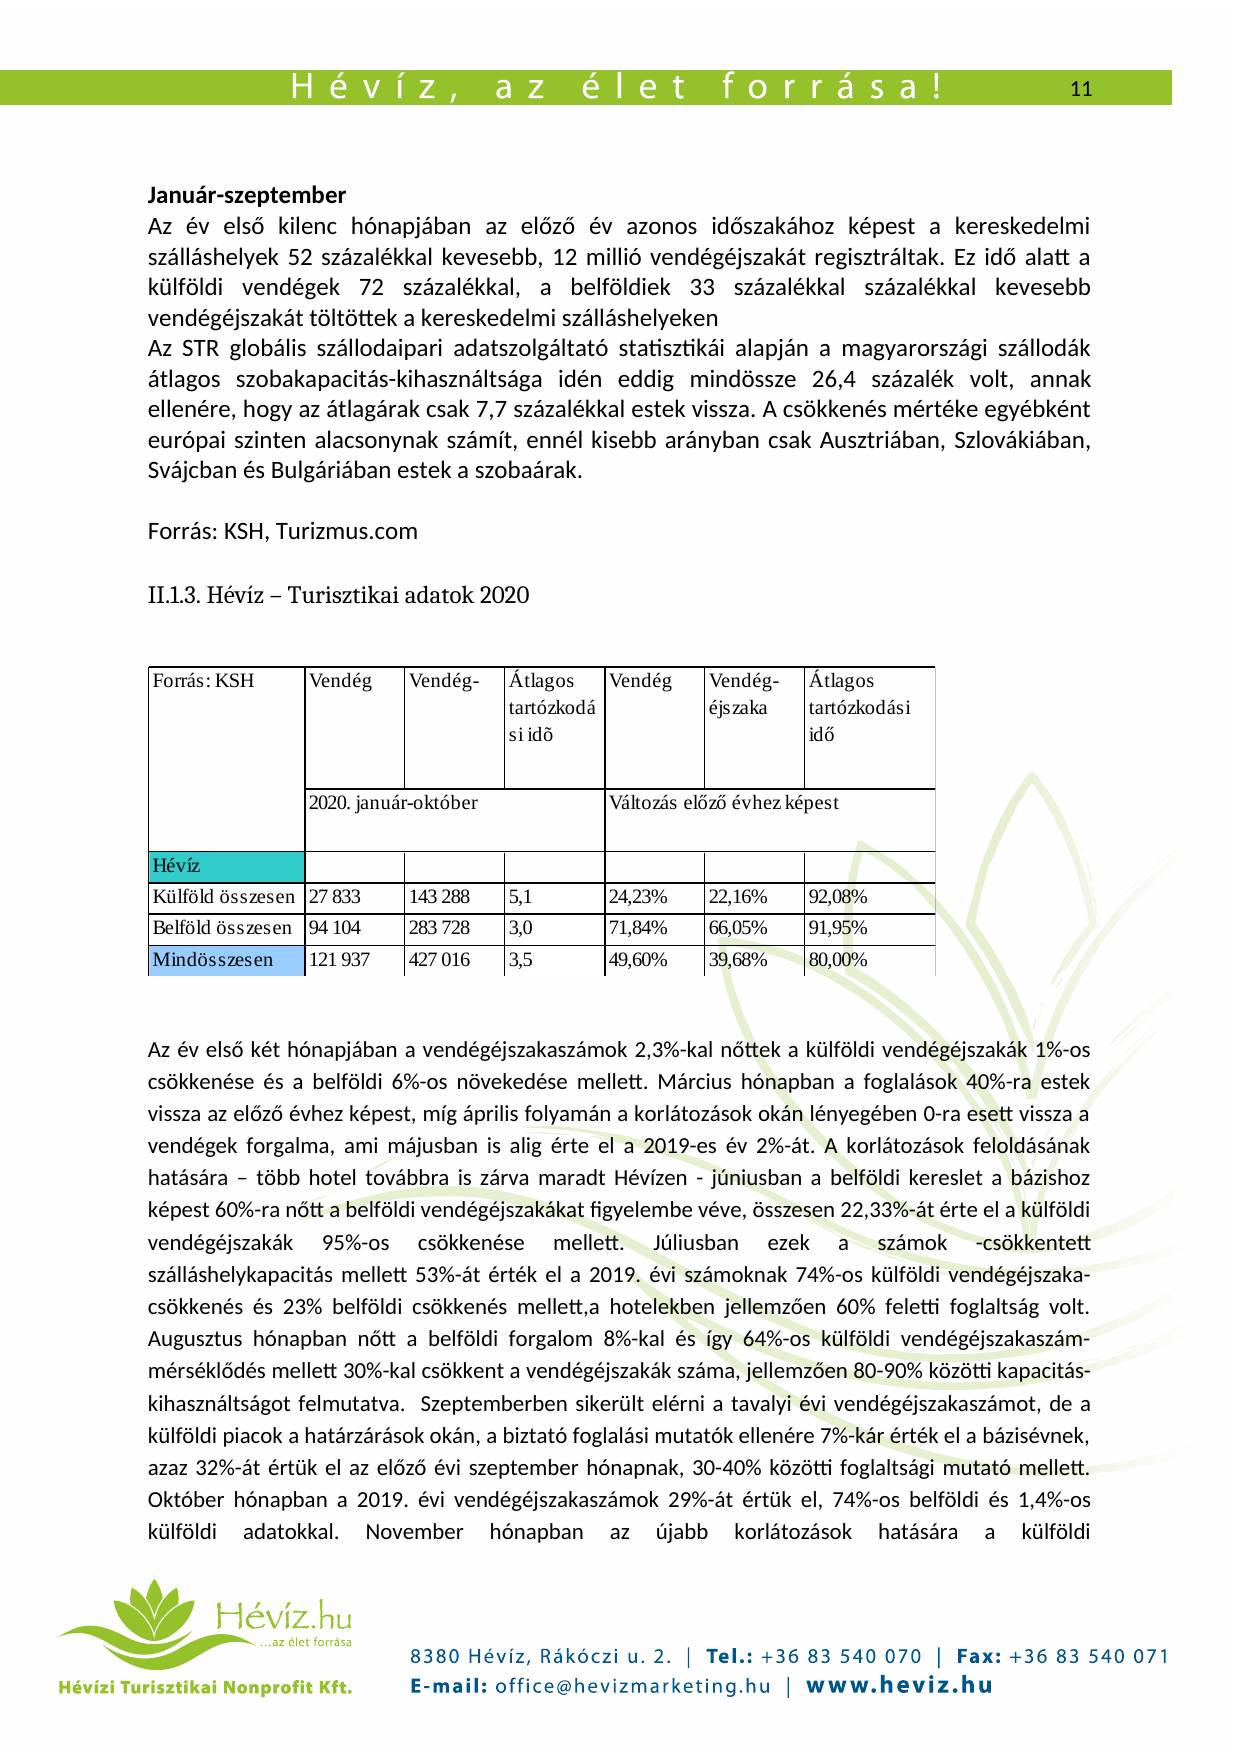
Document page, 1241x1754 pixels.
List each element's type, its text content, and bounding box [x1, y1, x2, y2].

subtitle II.1.3. Hévíz – Turisztikai adatok 2020 [148, 581, 1092, 609]
text Január-szeptember [148, 179, 1092, 210]
text Az év első kilenc hónapjában az előző év azonos időszakához képest a kereskedelmi szálláshelyek 52 százalékkal kevesebb, 12 millió vendégéjszakát regisztráltak. Ez idő alatt a külföldi vendégek 72 százalékkal, a belföldiek 33 százalékkal százalékkal kevesebb vendégéjszakát töltöttek a kereskedelmi szálláshelyeken [148, 210, 1092, 332]
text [148, 1035, 1092, 1546]
text Az STR globális szállodaipari adatszolgáltató statisztikái alapján a magyarországi szállodák átlagos szobakapacitás-kihasználtsága idén eddig mindössze 26,4 százalék volt, annak ellenére, hogy az átlagárak csak 7,7 százalékkal estek vissza. A csökkenés mértéke egyébként európai szinten alacsonynak számít, ennél kisebb arányban csak Ausztriában, Szlovákiában, Svájcban és Bulgáriában estek a szobaárak. [148, 332, 1092, 485]
text Forrás: KSH, Turizmus.com [148, 515, 1092, 546]
